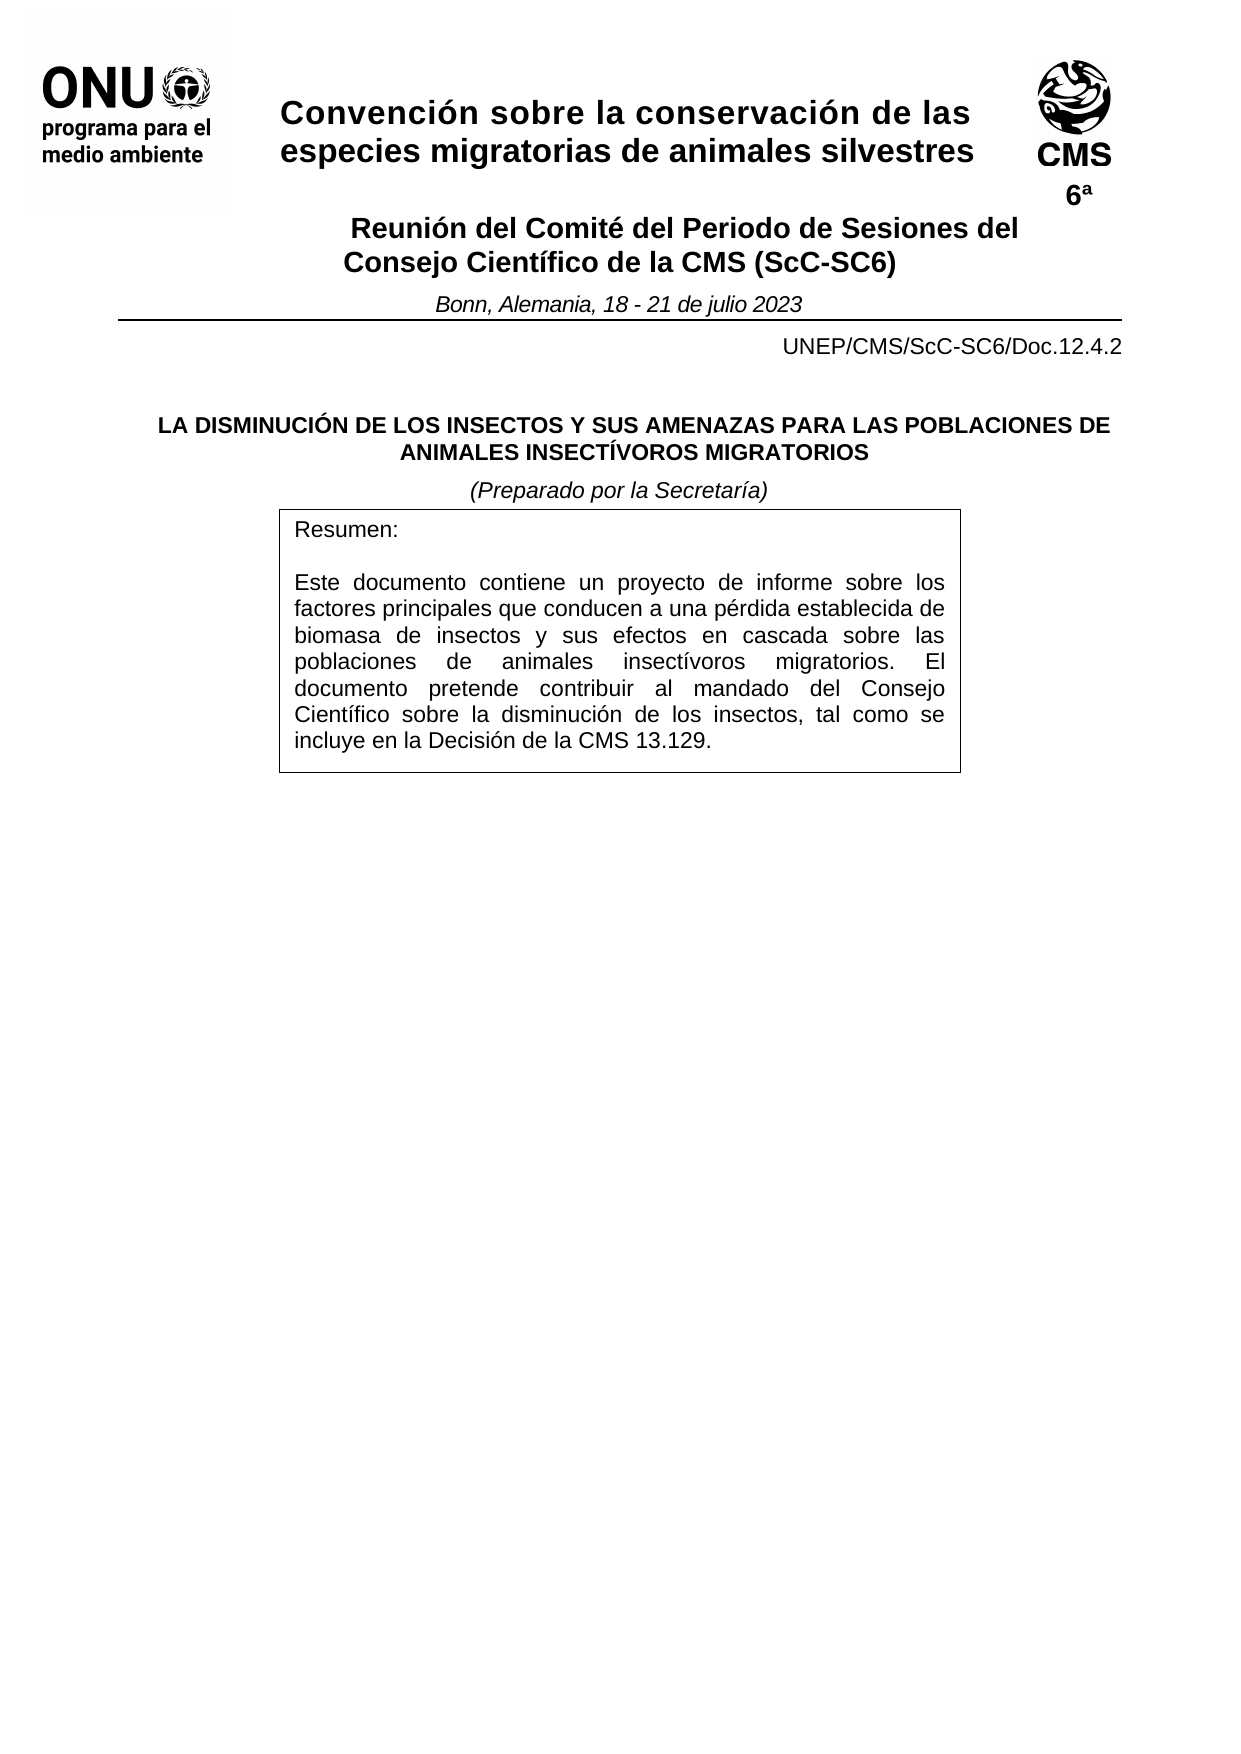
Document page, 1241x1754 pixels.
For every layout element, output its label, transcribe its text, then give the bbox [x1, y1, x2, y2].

text UNEP/CMS/ScC-SC6/Doc.12.4.2 [118, 333, 1122, 359]
text LA DISMINUCIÓN DE LOS INSECTOS Y SUS AMENAZAS PARA LAS POBLACIONES DE ANIMALES INSECTÍVOROS MIGRATORIOS [109, 412, 1159, 465]
text Bonn, Alemania, 18 - 21 de julio 2023 [118, 291, 1122, 319]
text (Preparado por la Secretaría) [118, 477, 1122, 504]
picture [1034, 55, 1113, 165]
picture [22, 9, 229, 216]
text 6ª Reunión del Comité del Periodo de Sesiones del [118, 144, 1122, 245]
text Consejo Científico de la CMS (ScC-SC6) [118, 245, 1122, 279]
